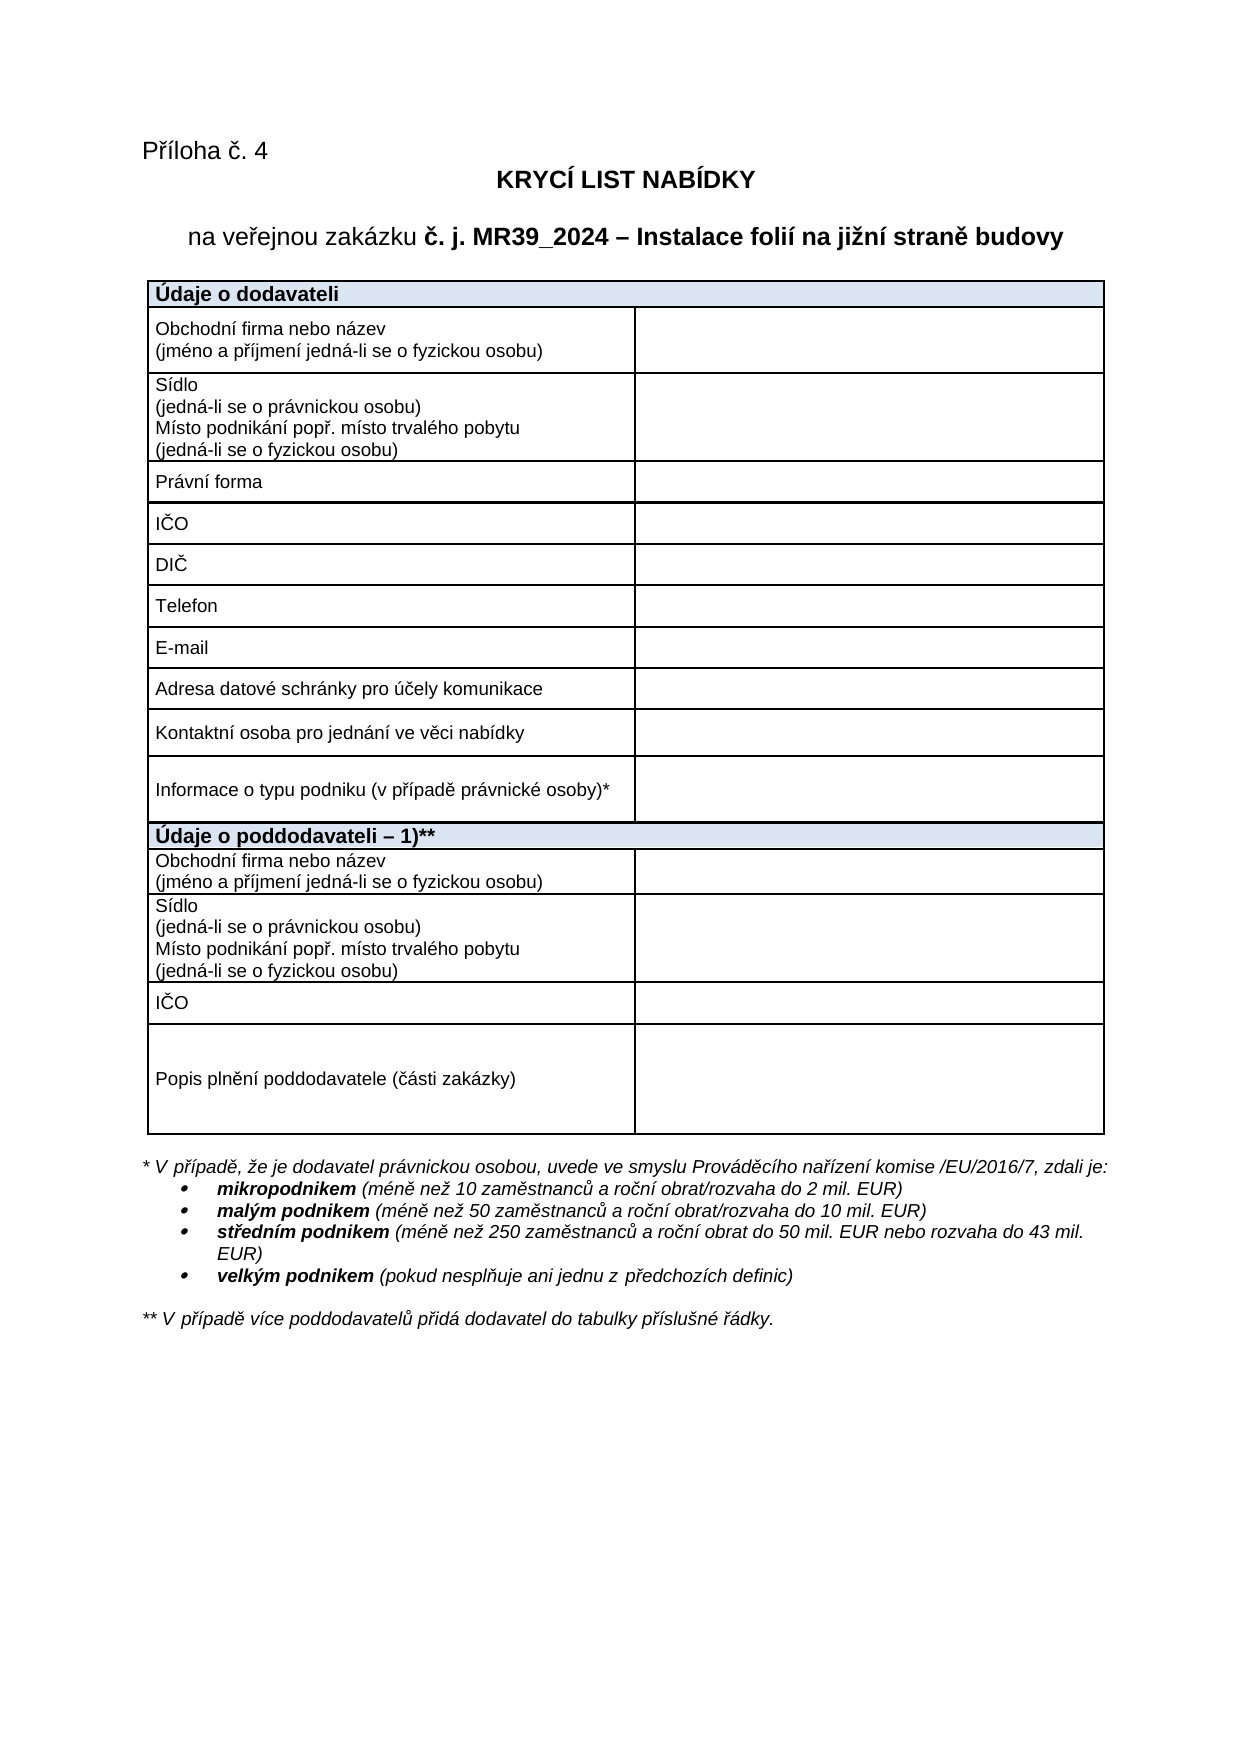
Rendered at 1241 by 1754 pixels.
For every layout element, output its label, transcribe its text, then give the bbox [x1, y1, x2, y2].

table_cell Popis plnění poddodavatele (části zakázky) [149, 1025, 634, 1133]
list malým podnikem (méně než 50 zaměstnanců a roční obrat/rozvaha do 10 mil. EUR) [179, 1199, 1110, 1221]
text ** V případě více poddodavatelů přidá dodavatel do tabulky příslušné řádky. [142, 1308, 1110, 1329]
table_cell Sídlo (jedná-li se o právnickou osobu) Místo podnikání popř. místo trvalého pobytu (jedná-li se o fyzickou osobu) [149, 895, 634, 981]
list středním podnikem (méně než 250 zaměstnanců a roční obrat do 50 mil. EUR nebo rozvaha do 43 mil. EUR) [179, 1221, 1110, 1264]
table_cell [636, 983, 1103, 1022]
table_cell Telefon [149, 586, 634, 626]
table_cell Adresa datové schránky pro účely komunikace [149, 669, 634, 708]
table_cell [636, 895, 1103, 981]
text na veřejnou zakázku č. j. MR39_2024 – Instalace folií na jižní straně budovy [142, 222, 1110, 251]
table_cell Obchodní firma nebo název (jméno a příjmení jedná-li se o fyzickou osobu) [149, 850, 634, 893]
text KRYCÍ LIST NABÍDKY [142, 164, 1110, 193]
table_cell [636, 669, 1103, 708]
table_cell DIČ [149, 545, 634, 584]
table_cell E-mail [149, 628, 634, 667]
table_cell [636, 1025, 1103, 1133]
text * V případě, že je dodavatel právnickou osobou, uvede ve smyslu Prováděcího nařízení komise /EU/2016/7, zdali je: [142, 1156, 1110, 1178]
table_cell Údaje o poddodavateli – 1)** [149, 824, 1103, 847]
table_cell Obchodní firma nebo název (jméno a příjmení jedná-li se o fyzickou osobu) [149, 308, 634, 372]
table_cell [636, 628, 1103, 667]
table_cell IČO [149, 983, 634, 1022]
table_cell Informace o typu podniku (v případě právnické osoby)* [149, 757, 634, 821]
table_cell Kontaktní osoba pro jednání ve věci nabídky [149, 710, 634, 755]
table_cell [636, 850, 1103, 893]
table_cell Sídlo (jedná-li se o právnickou osobu) Místo podnikání popř. místo trvalého pobytu (jedná-li se o fyzickou osobu) [149, 374, 634, 460]
list mikropodnikem (méně než 10 zaměstnanců a roční obrat/rozvaha do 2 mil. EUR) [179, 1178, 1110, 1199]
table_cell [636, 586, 1103, 626]
table_cell [636, 504, 1103, 543]
text Příloha č. 4 [142, 136, 1110, 164]
table_cell IČO [149, 504, 634, 543]
table_cell [636, 710, 1103, 755]
table_cell [636, 757, 1103, 821]
table_cell [636, 545, 1103, 584]
table_cell [636, 462, 1103, 501]
list velkým podnikem (pokud nesplňuje ani jednu z předchozích definic) [179, 1264, 1110, 1286]
table_cell [636, 308, 1103, 372]
table_cell [636, 374, 1103, 460]
table_header Údaje o dodavateli [149, 282, 1103, 306]
table_cell Právní forma [149, 462, 634, 501]
